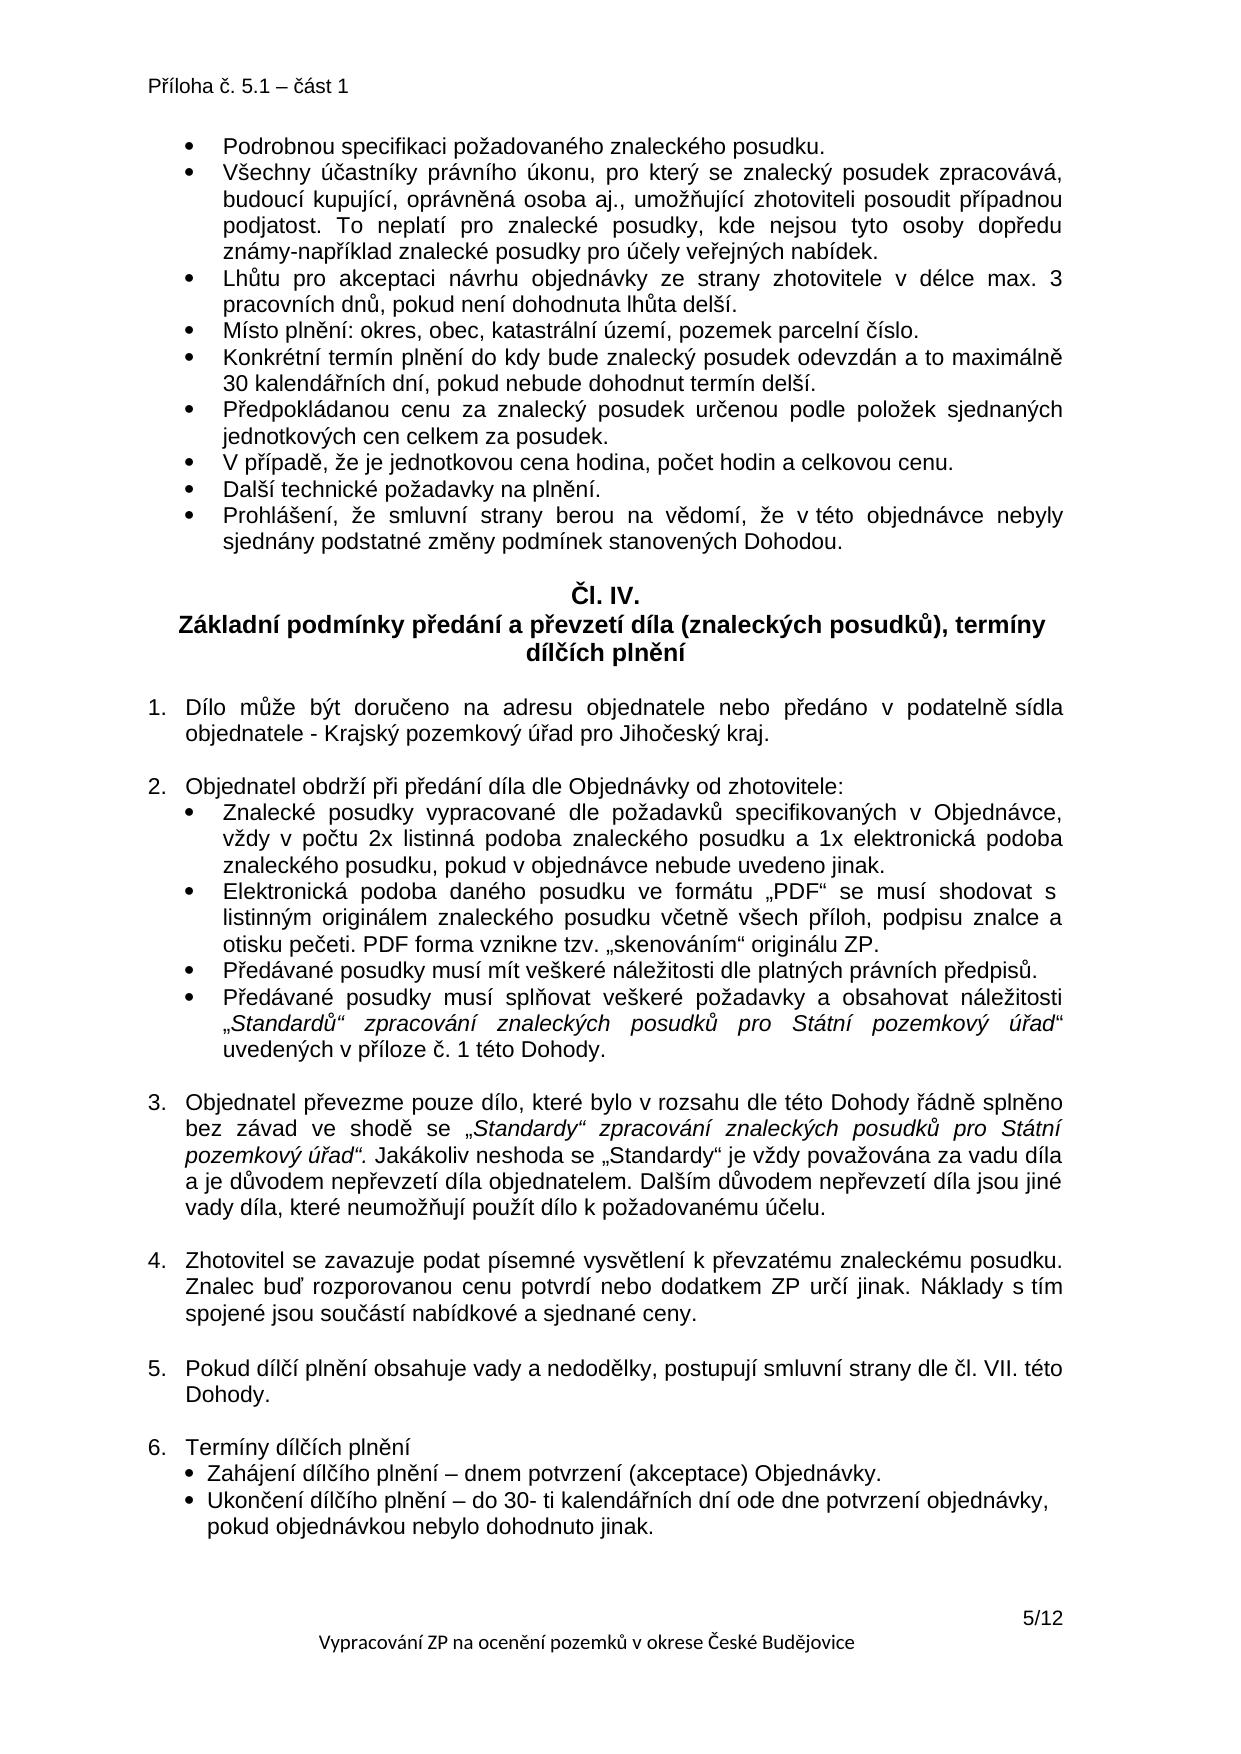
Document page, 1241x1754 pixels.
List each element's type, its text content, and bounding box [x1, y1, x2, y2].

list Předávané posudky musí splňovat veškeré požadavky a obsahovat náležitosti „Standardů“ zpracování znaleckých posudků pro Státní pozemkový úřad“ uvedených v příloze č. 1 této Dohody. [185, 983, 1063, 1062]
list Znalecké posudky vypracované dle požadavků specifikovaných v Objednávce, vždy v počtu 2x listinná podoba znaleckého posudku a 1x elektronická podoba znaleckého posudku, pokud v objednávce nebude uvedeno jinak. [185, 799, 1063, 878]
list Objednatel převezme pouze dílo, které bylo v rozsahu dle této Dohody řádně splněno bez závad ve shodě se „Standardy“ zpracování znaleckých posudků pro Státní pozemkový úřad“. Jakákoliv neshoda se „Standardy“ je vždy považována za vadu díla a je důvodem nepřevzetí díla objednatelem. Dalším důvodem nepřevzetí díla jsou jiné vady díla, které neumožňují použít dílo k požadovanému účelu. [148, 1089, 1063, 1221]
list Předpokládanou cenu za znalecký posudek určenou podle položek sjednaných jednotkových cen celkem za posudek. [185, 396, 1063, 449]
list V případě, že je jednotkovou cena hodina, počet hodin a celkovou cenu. [185, 449, 1063, 476]
list Další technické požadavky na plnění. [185, 476, 1063, 502]
list Termíny dílčích plnění [148, 1434, 1063, 1460]
list Pokud dílčí plnění obsahuje vady a nedodělky, postupují smluvní strany dle čl. VII. této Dohody. [148, 1355, 1063, 1407]
list Dílo může být doručeno na adresu objednatele nebo předáno v podatelně sídla objednatele - Krajský pozemkový úřad pro Jihočeský kraj. [148, 693, 1063, 746]
list Elektronická podoba daného posudku ve formátu „PDF“ se musí shodovat s listinným originálem znaleckého posudku včetně všech příloh, podpisu znalce a otisku pečeti. PDF forma vznikne tzv. „skenováním“ originálu ZP. [185, 878, 1063, 957]
list Ukončení dílčího plnění – do 30- ti kalendářních dní ode dne potvrzení objednávky, pokud objednávkou nebylo dohodnuto jinak. [185, 1487, 1063, 1539]
list Zhotovitel se zavazuje podat písemné vysvětlení k převzatému znaleckému posudku. Znalec buď rozporovanou cenu potvrdí nebo dodatkem ZP určí jinak. Náklady s tím spojené jsou součástí nabídkové a sjednané ceny. [148, 1247, 1063, 1326]
list Prohlášení, že smluvní strany berou na vědomí, že v této objednávce nebyly sjednány podstatné změny podmínek stanovených Dohodou. [185, 502, 1063, 554]
list Místo plnění: okres, obec, katastrální území, pozemek parcelní číslo. [185, 317, 1063, 344]
list Zahájení dílčího plnění – dnem potvrzení (akceptace) Objednávky. [185, 1460, 1063, 1487]
list Lhůtu pro akceptaci návrhu objednávky ze strany zhotovitele v délce max. 3 pracovních dnů, pokud není dohodnuta lhůta delší. [185, 265, 1063, 317]
text Čl. IV. [148, 581, 1063, 610]
list Předávané posudky musí mít veškeré náležitosti dle platných právních předpisů. [185, 957, 1063, 983]
list Všechny účastníky právního úkonu, pro který se znalecký posudek zpracovává, budoucí kupující, oprávněná osoba aj., umožňující zhotoviteli posoudit případnou podjatost. To neplatí pro znalecké posudky, kde nejsou tyto osoby dopředu známy-například znalecké posudky pro účely veřejných nabídek. [185, 159, 1063, 265]
list Konkrétní termín plnění do kdy bude znalecký posudek odevzdán a to maximálně 30 kalendářních dní, pokud nebude dohodnut termín delší. [185, 344, 1063, 396]
text Základní podmínky předání a převzetí díla (znaleckých posudků), termíny dílčích plnění [148, 610, 1063, 667]
list Objednatel obdrží při předání díla dle Objednávky od zhotovitele: [148, 773, 1063, 799]
list Podrobnou specifikaci požadovaného znaleckého posudku. [185, 133, 1063, 159]
